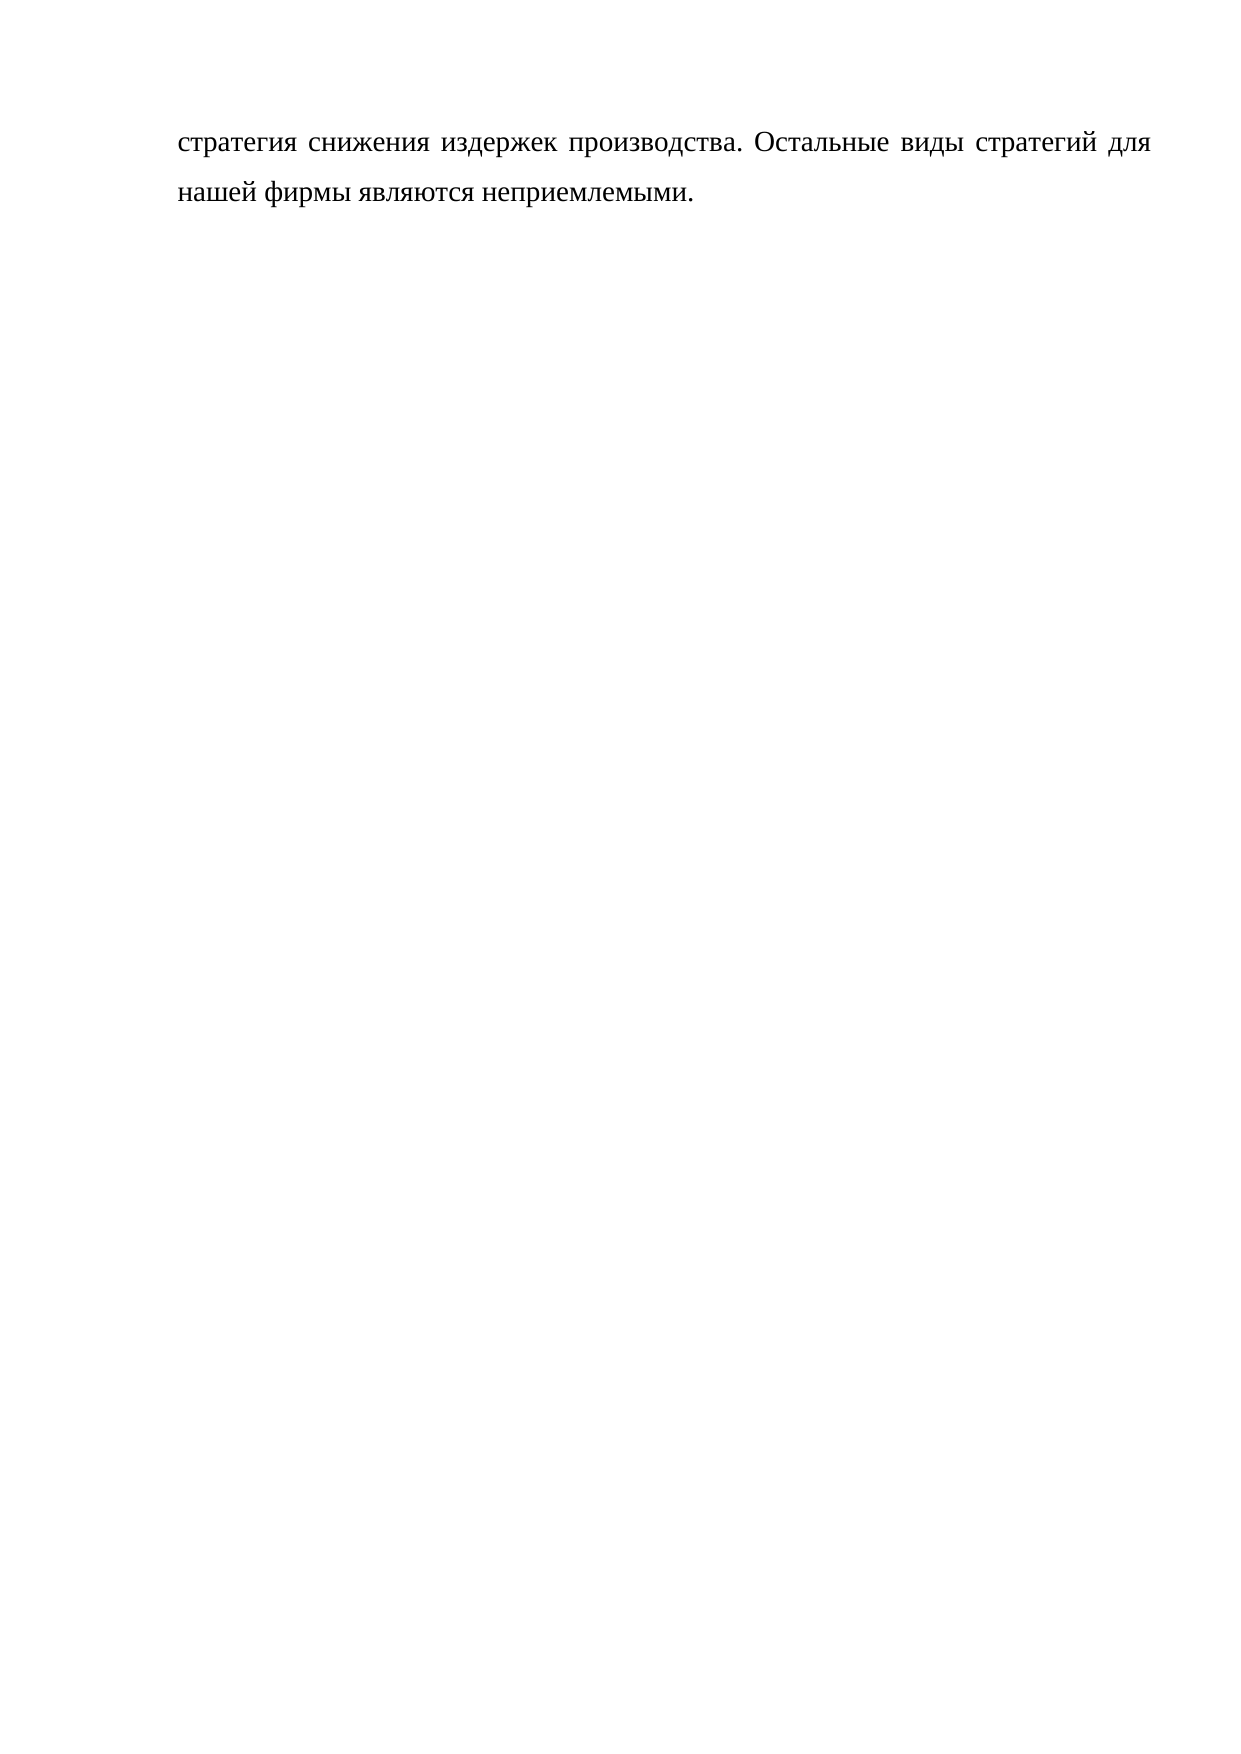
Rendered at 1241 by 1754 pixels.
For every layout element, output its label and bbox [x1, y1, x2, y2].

text [177, 124, 1152, 208]
